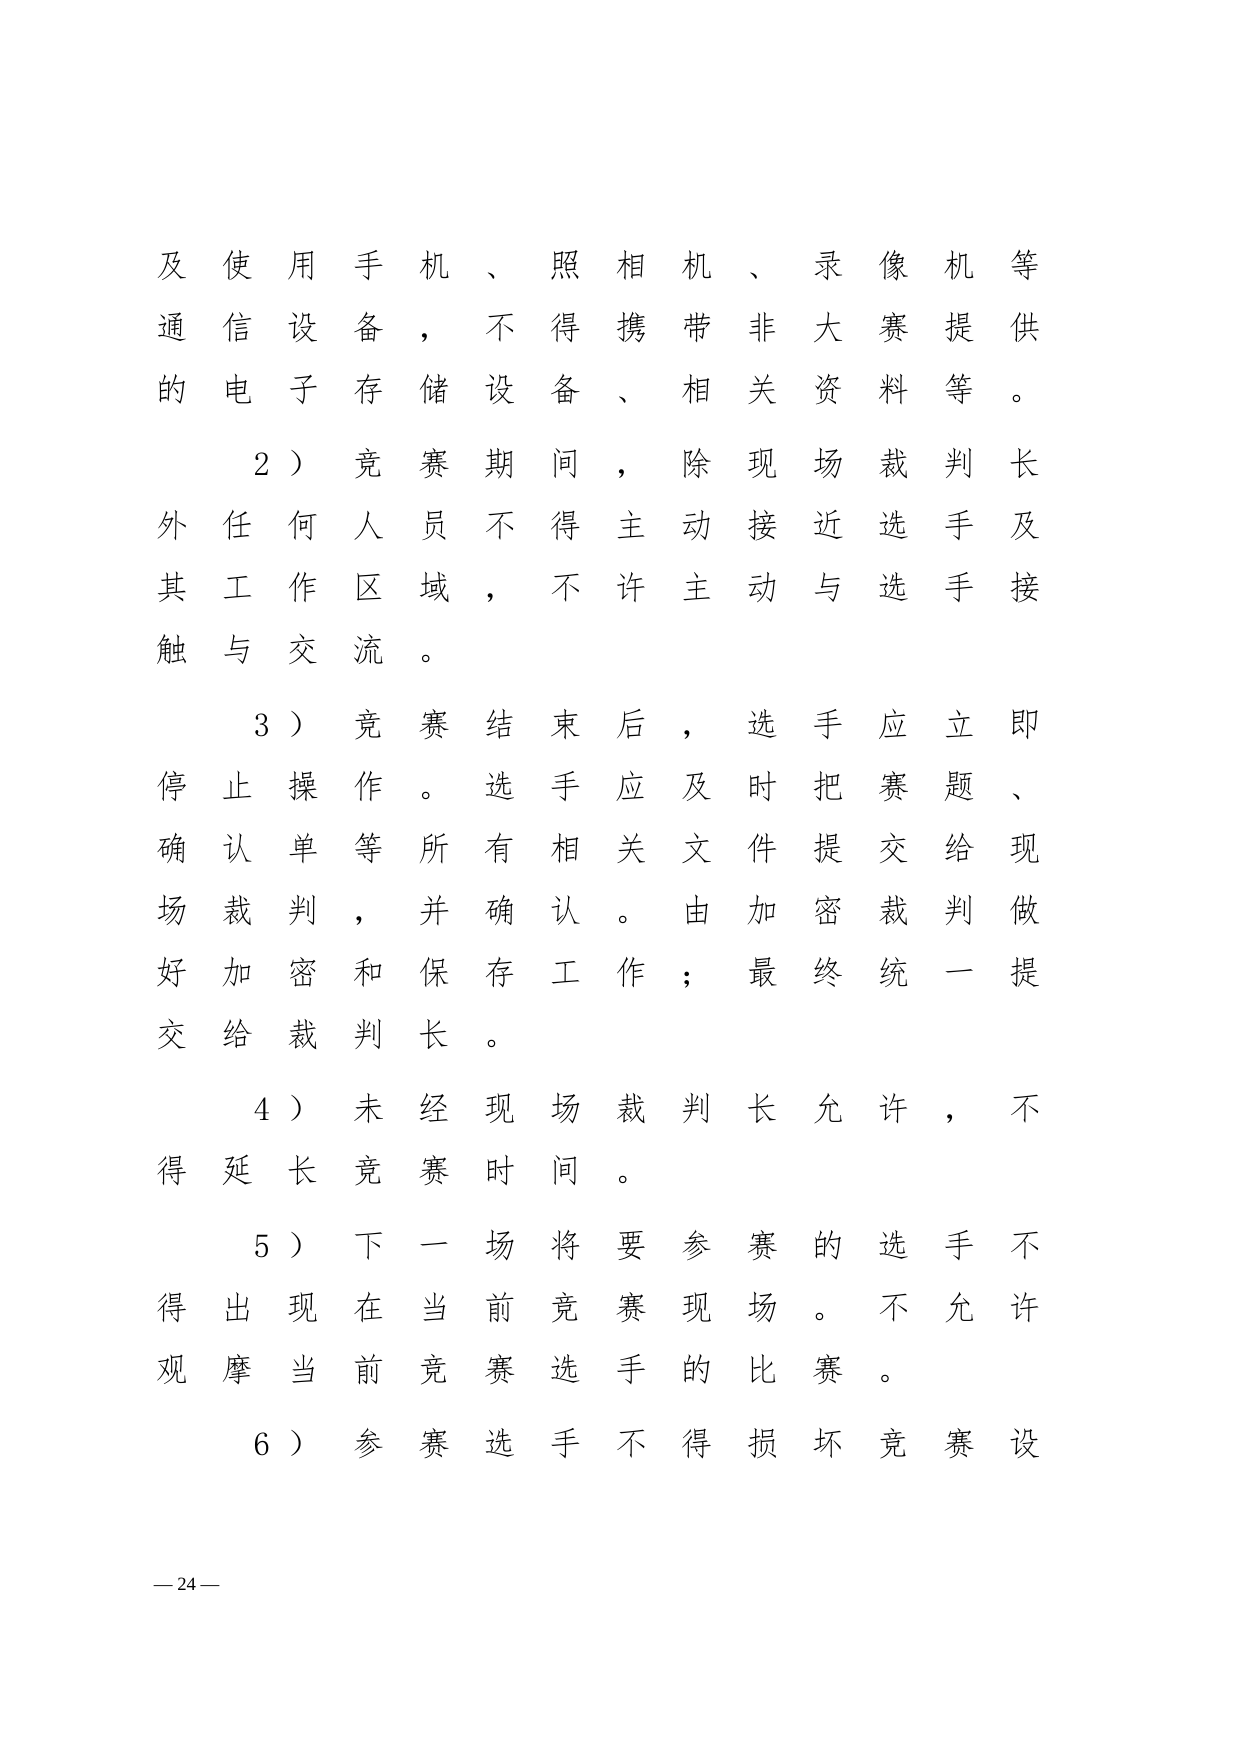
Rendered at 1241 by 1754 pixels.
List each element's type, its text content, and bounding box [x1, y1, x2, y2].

text 2）竞赛期间，除现场裁判长外任何人员不得主动接近选手及其工作区域，不许主动与选手接触与交流。 [155, 431, 1073, 678]
text 4）未经现场裁判长允许，不得延长竞赛时间。 [155, 1075, 1073, 1199]
text 1）选手在竞赛期间不得携带及使用手机、照相机、录像机等通信设备，不得携带非大赛提供的电子存储设备、相关资料等。 [155, 232, 1073, 418]
text 6）参赛选手不得损坏竞赛设备和影响下一场竞赛的行为。 [155, 1410, 1073, 1472]
text 5）下一场将要参赛的选手不得出现在当前竞赛现场。不允许观摩当前竞赛选手的比赛。 [155, 1212, 1073, 1398]
text 3）竞赛结束后，选手应立即停止操作。选手应及时把赛题、确认单等所有相关文件提交给现场裁判，并确认。由加密裁判做好加密和保存工作；最终统一提交给裁判长。 [155, 691, 1073, 1063]
